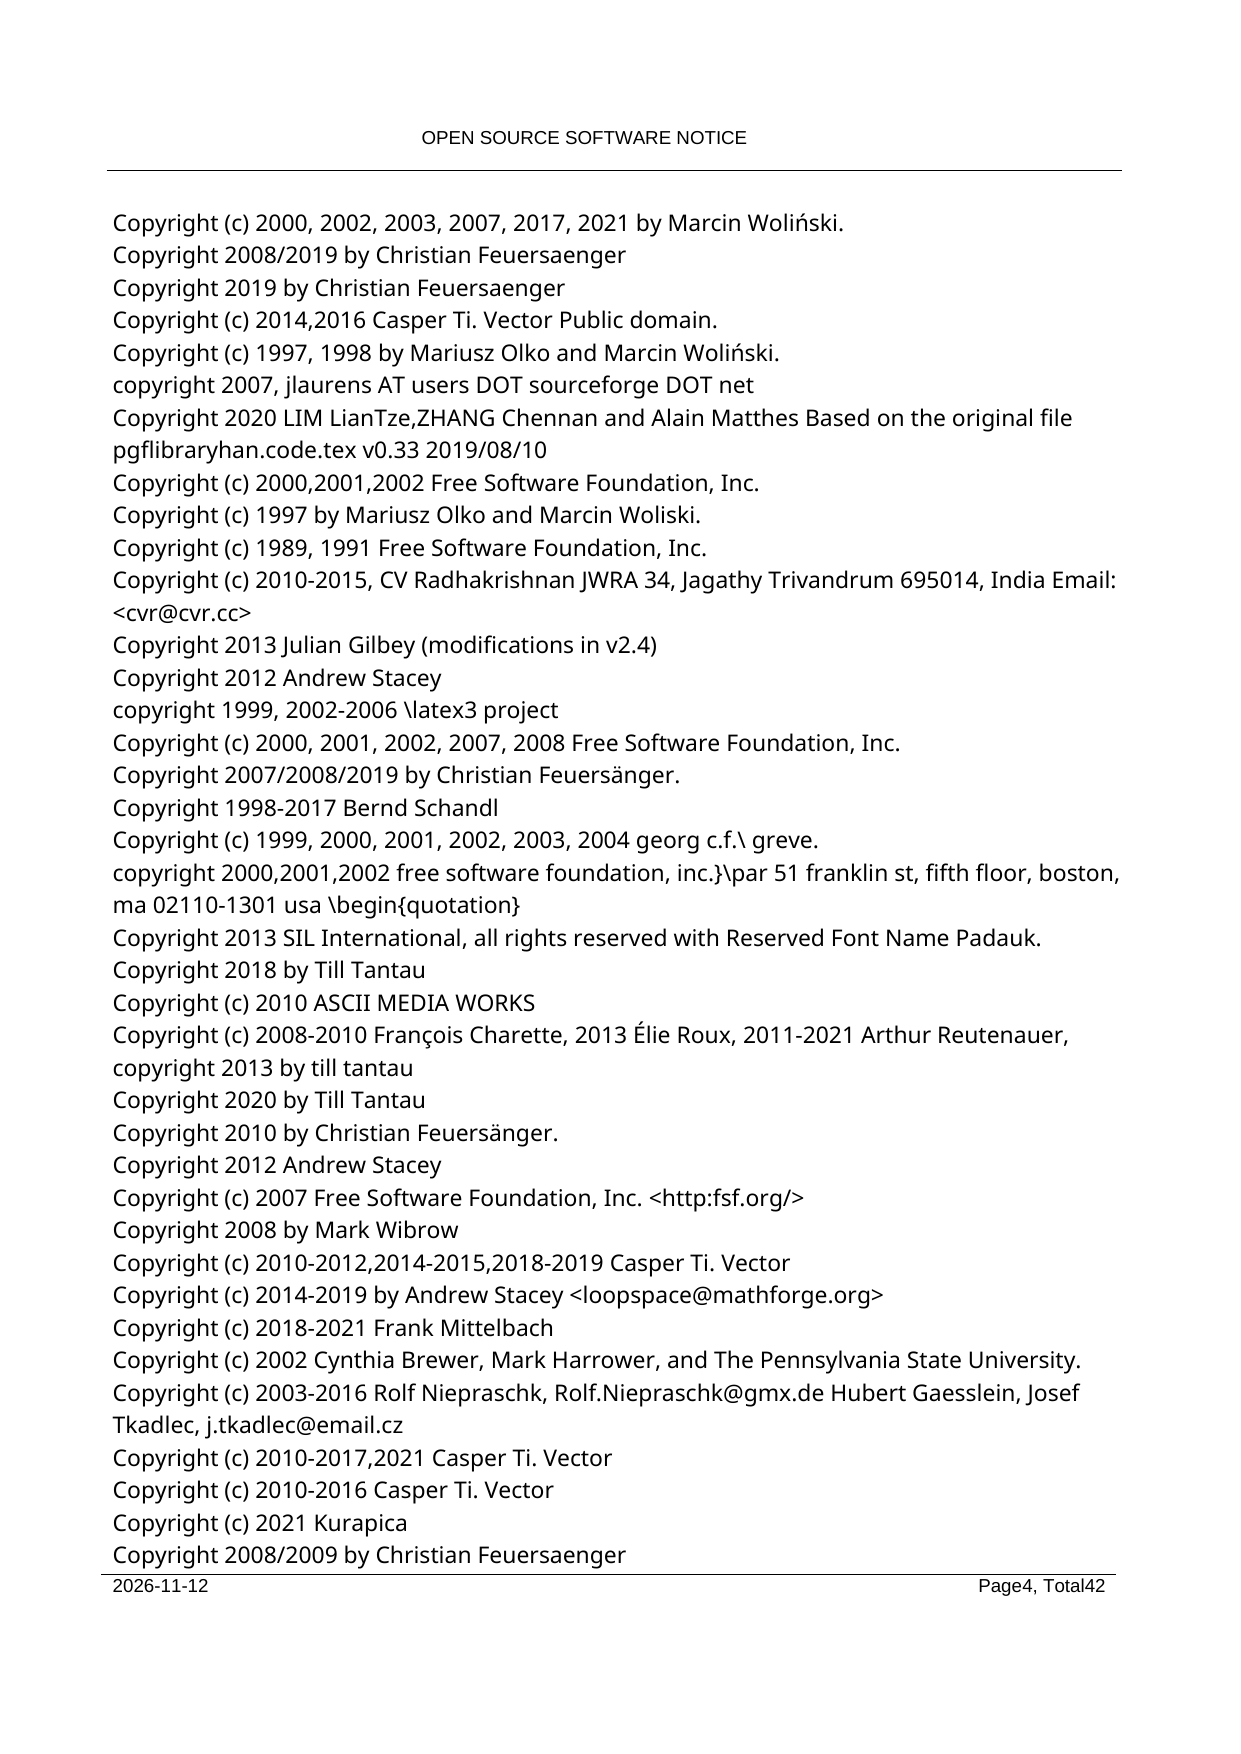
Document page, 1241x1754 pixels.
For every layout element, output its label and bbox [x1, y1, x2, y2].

text [112, 206, 1128, 1571]
